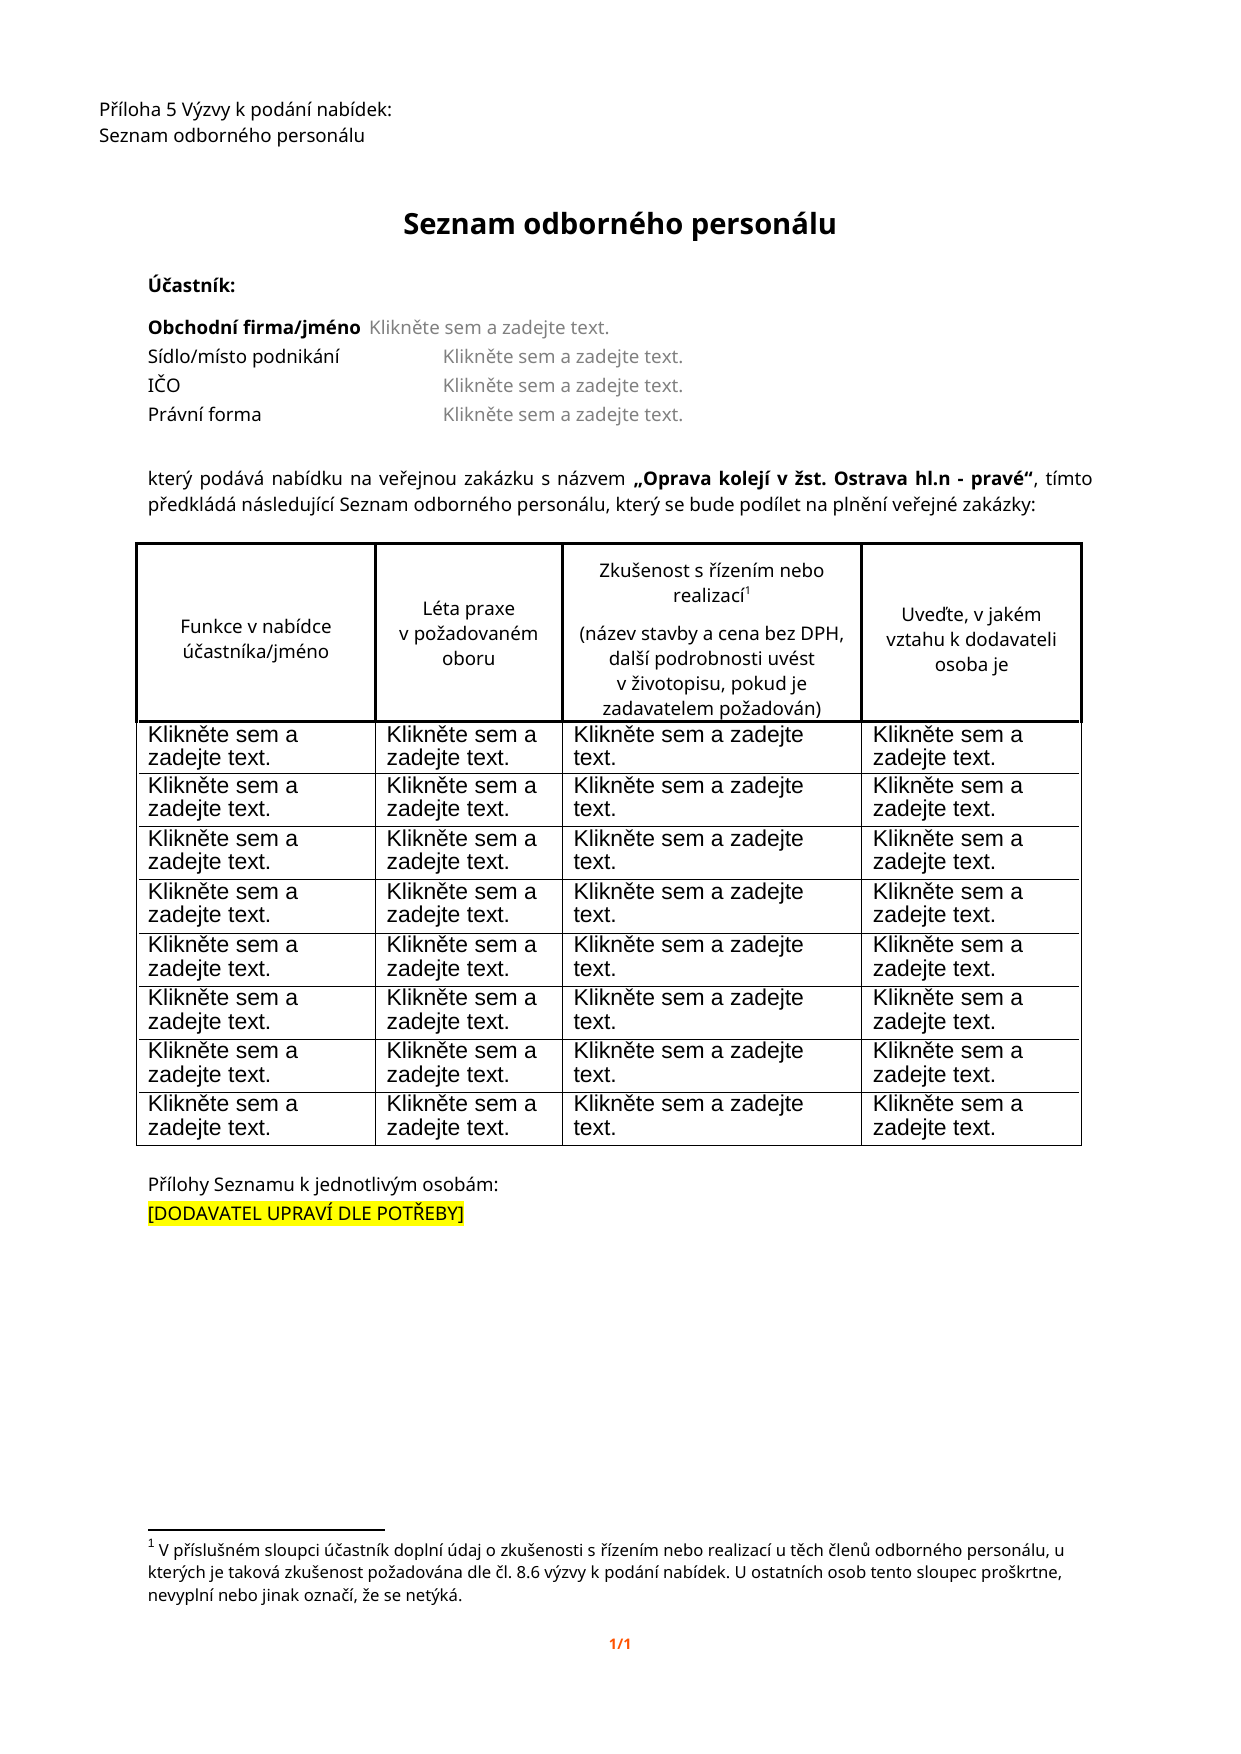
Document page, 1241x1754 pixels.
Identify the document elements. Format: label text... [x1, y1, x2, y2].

text Právní forma [148, 398, 1093, 427]
text [DODAVATEL UPRAVÍ DLE POTŘEBY] [148, 1197, 1092, 1226]
table_header Funkce v nabídce účastníka/jméno [138, 545, 374, 720]
text který podává nabídku na veřejnou zakázku s názvem „Oprava kolejí v žst. Ostrava hl.n - pravé“, tímto předkládá následující Seznam odborného personálu, který se bude podílet na plnění veřejné zakázky: [148, 465, 1093, 516]
text Sídlo/místo podnikání [148, 340, 1093, 369]
text Obchodní firma/jméno [148, 311, 1093, 340]
table_header Uveďte, v jakém vztahu k dodavateli osoba je [863, 545, 1080, 720]
table_header Zkušenost s řízením nebo realizací (název stavby a cena bez DPH, další podrobnosti uvést v životopisu, pokud je zadavatelem požadován) [564, 545, 860, 720]
text Přílohy Seznamu k jednotlivým osobám: [148, 1172, 1093, 1197]
title Seznam odborného personálu [148, 203, 1093, 243]
text Účastník: [148, 268, 1093, 299]
text IČO [148, 369, 1093, 398]
table_header Léta praxe v požadovaném oboru [377, 545, 561, 720]
